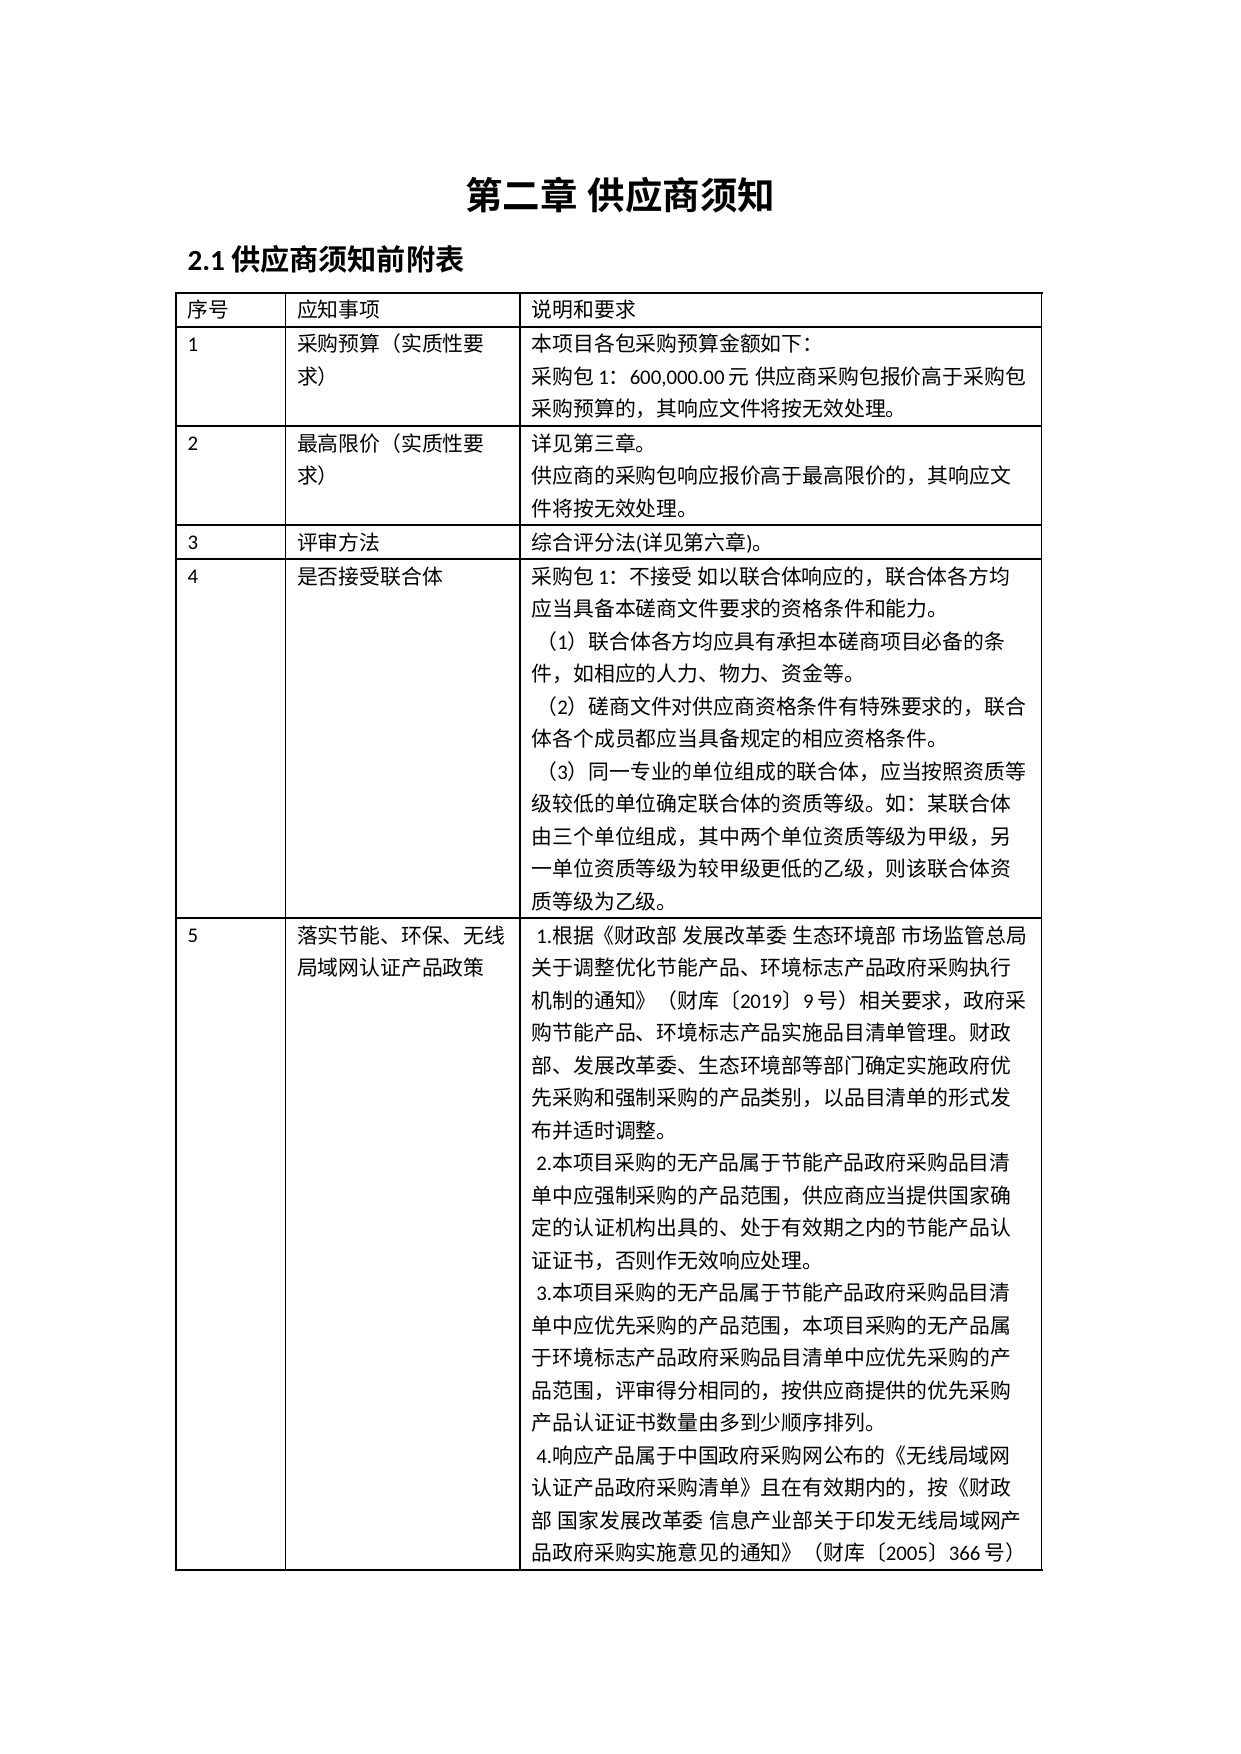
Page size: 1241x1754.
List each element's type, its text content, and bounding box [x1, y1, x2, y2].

table_header 说明和要求 [521, 294, 1041, 326]
table_cell 综合评分法(详见第六章)。 [521, 526, 1041, 558]
table_cell 3 [177, 526, 285, 558]
table_cell 最高限价（实质性要求） [286, 427, 519, 524]
table_cell 本项目各包采购预算金额如下： 采购包1：600,000.00元 供应商采购包报价高于采购包采购预算的，其响应文件将按无效处理。 [521, 328, 1041, 425]
table_cell 5 [177, 919, 285, 1569]
table_header 应知事项 [286, 294, 519, 326]
table_header 序号 [177, 294, 285, 326]
table_cell 落实节能、环保、无线局域网认证产品政策 [286, 919, 519, 1569]
table_cell 采购包1：不接受 如以联合体响应的，联合体各方均应当具备本磋商文件要求的资格条件和能力。 （1）联合体各方均应具有承担本磋商项目必备的条件，如相应的人力、物力、资金等。 （2）磋商文件对供应商资格条件有特殊要求的，联合体各个成员都应当具备规定的相应资格条件。 （3）同一专业的单位组成的联合体，应当按照资质等级较低的单位确定联合体的资质等级。如：某联合体由三个单位组成，其中两个单位资质等级为甲级，另一单位资质等级为较甲级更低的乙级，则该联合体资质等级为乙级。 [521, 560, 1041, 917]
text 2.1供应商须知前附表 [187, 227, 1053, 292]
table_cell 2 [177, 427, 285, 524]
table_cell 4 [177, 560, 285, 917]
table_cell 评审方法 [286, 526, 519, 558]
table_cell 采购预算（实质性要求） [286, 328, 519, 425]
table_cell 是否接受联合体 [286, 560, 519, 917]
text 第二章 供应商须知 [187, 162, 1053, 227]
table_cell 1 [177, 328, 285, 425]
table_cell 详见第三章。 供应商的采购包响应报价高于最高限价的，其响应文件将按无效处理。 [521, 427, 1041, 524]
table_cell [521, 919, 1041, 1569]
